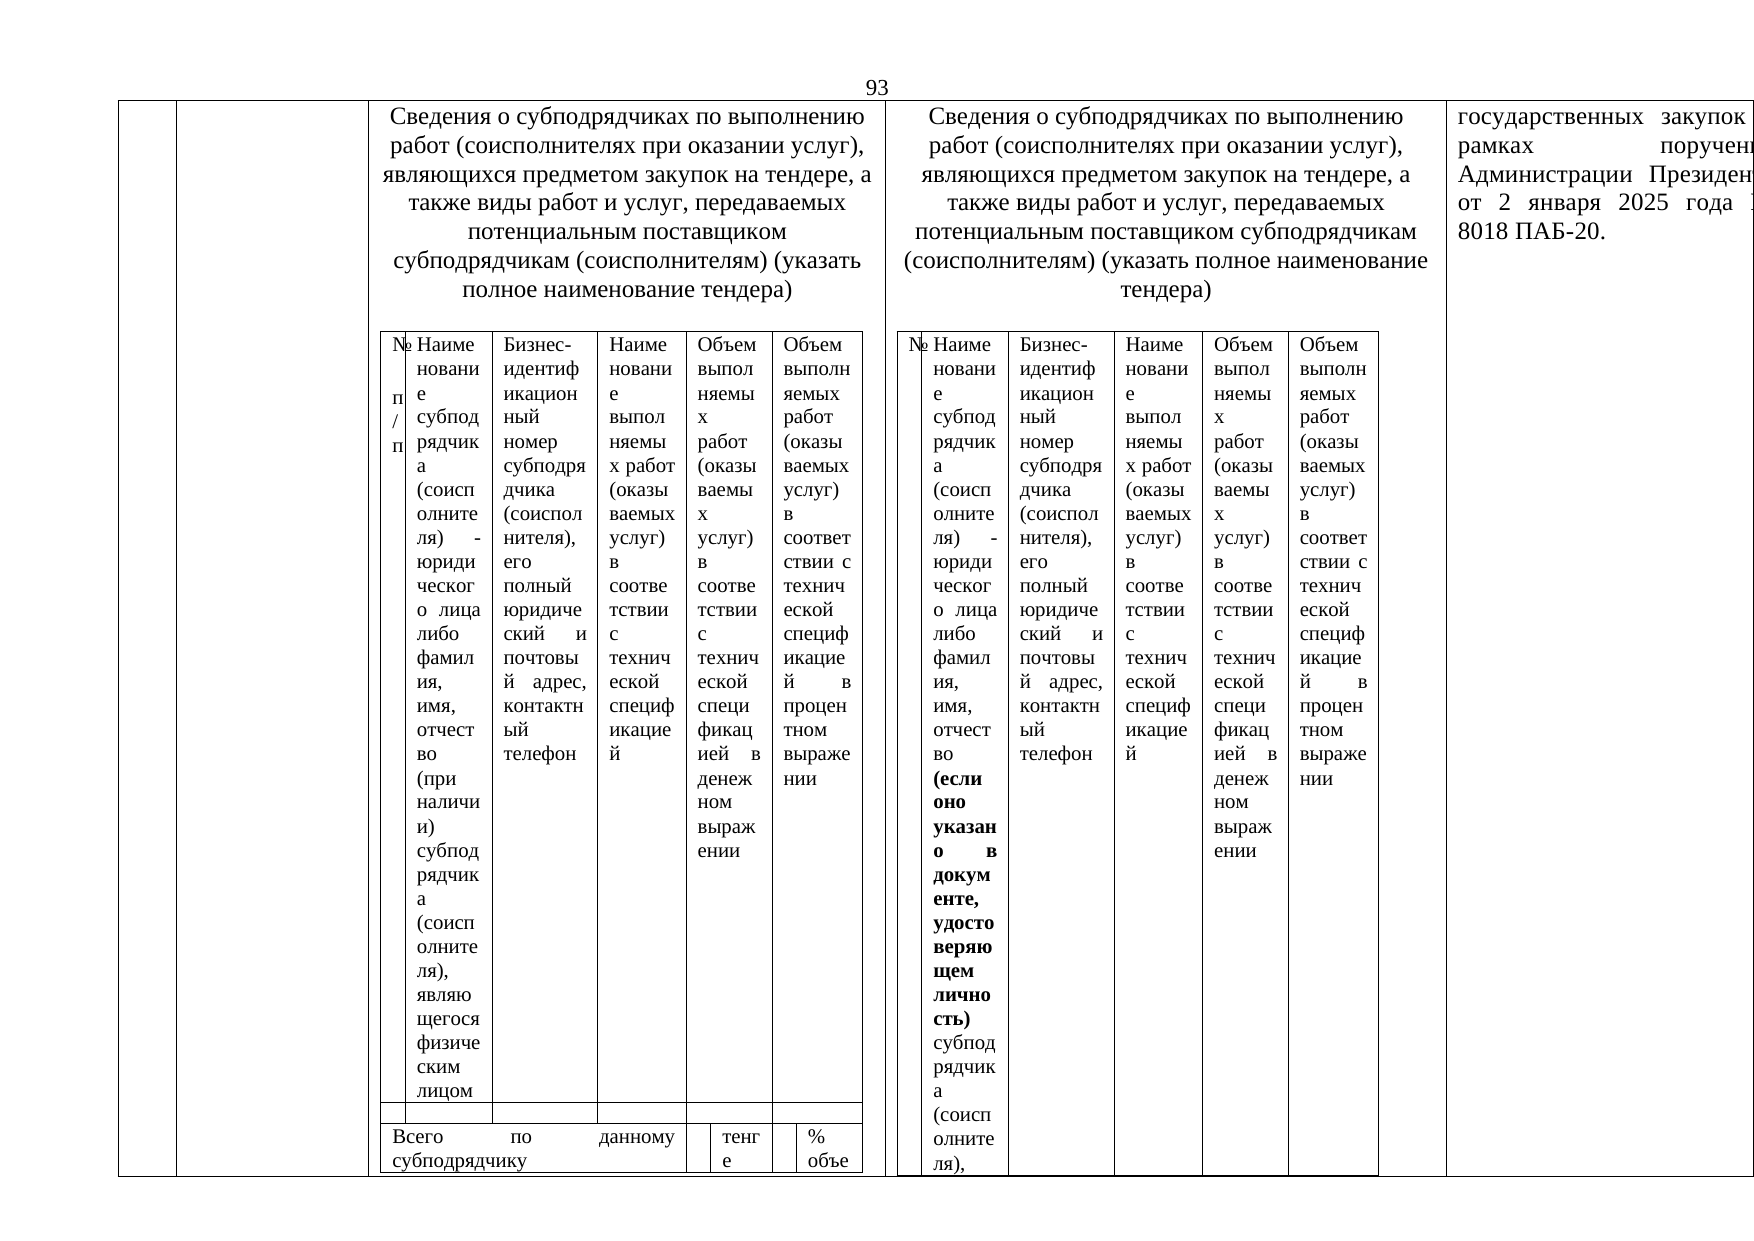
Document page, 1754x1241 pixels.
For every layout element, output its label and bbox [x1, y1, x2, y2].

table_cell [1447, 101, 1753, 1176]
table_cell [177, 101, 368, 1176]
table_cell [886, 101, 1446, 1176]
table_cell [119, 101, 176, 1176]
table_cell [369, 101, 885, 1176]
